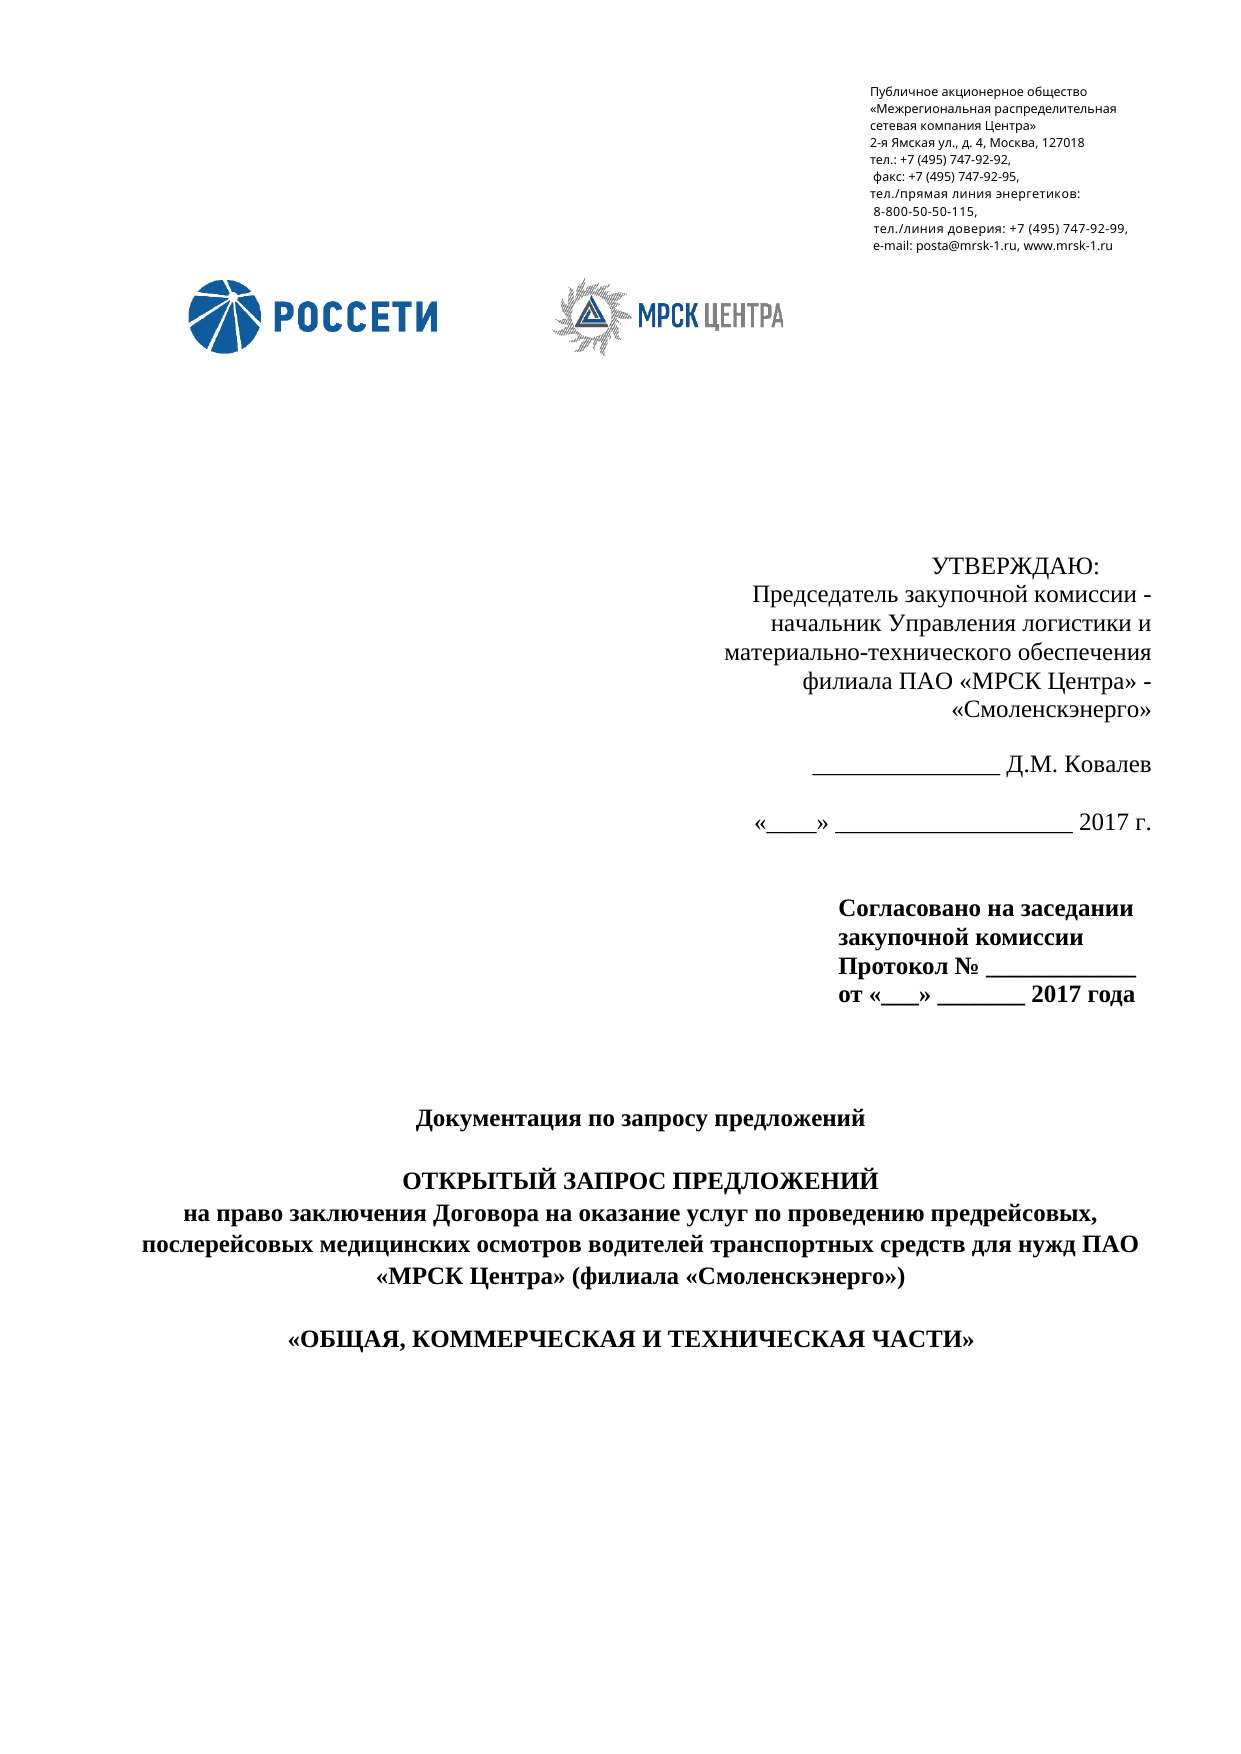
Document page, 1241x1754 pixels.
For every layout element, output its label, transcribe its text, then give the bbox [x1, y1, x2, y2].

text филиала ПАО «МРСК Центра» - [129, 666, 1152, 694]
text «ОБЩАЯ, КОММЕРЧЕСКАЯ и техническая ЧАСТИ» [73, 1324, 1183, 1353]
text _______________ Д.М. Ковалев [129, 749, 1152, 778]
text УТВЕРЖДАЮ: [868, 551, 1152, 579]
text Председатель закупочной комиссии - [129, 579, 1152, 608]
text Протокол № ____________ [838, 951, 1152, 979]
text материально-технического обеспечения [129, 637, 1152, 666]
picture [188, 278, 784, 356]
text «____» ___________________ 2017 г. [720, 807, 1152, 836]
text ОТКРЫТЫЙ ЗАПРОС ПРЕДЛОЖЕНИЙ [129, 1166, 1152, 1195]
text начальник Управления логистики и [129, 608, 1152, 637]
text «Смоленскэнерго» [129, 694, 1152, 723]
text от «___» _______ 2017 года [838, 979, 1152, 1008]
text закупочной комиссии [838, 922, 1152, 951]
text на право заключения Договора на оказание услуг по проведению предрейсовых, послерейсовых медицинских осмотров водителей транспортных средств для нужд ПАО «МРСК Центра» (филиала «Смоленскэнерго») [129, 1198, 1152, 1289]
text Документация по запросу предложений [129, 1103, 1152, 1132]
text Согласовано на заседании [838, 893, 1152, 922]
